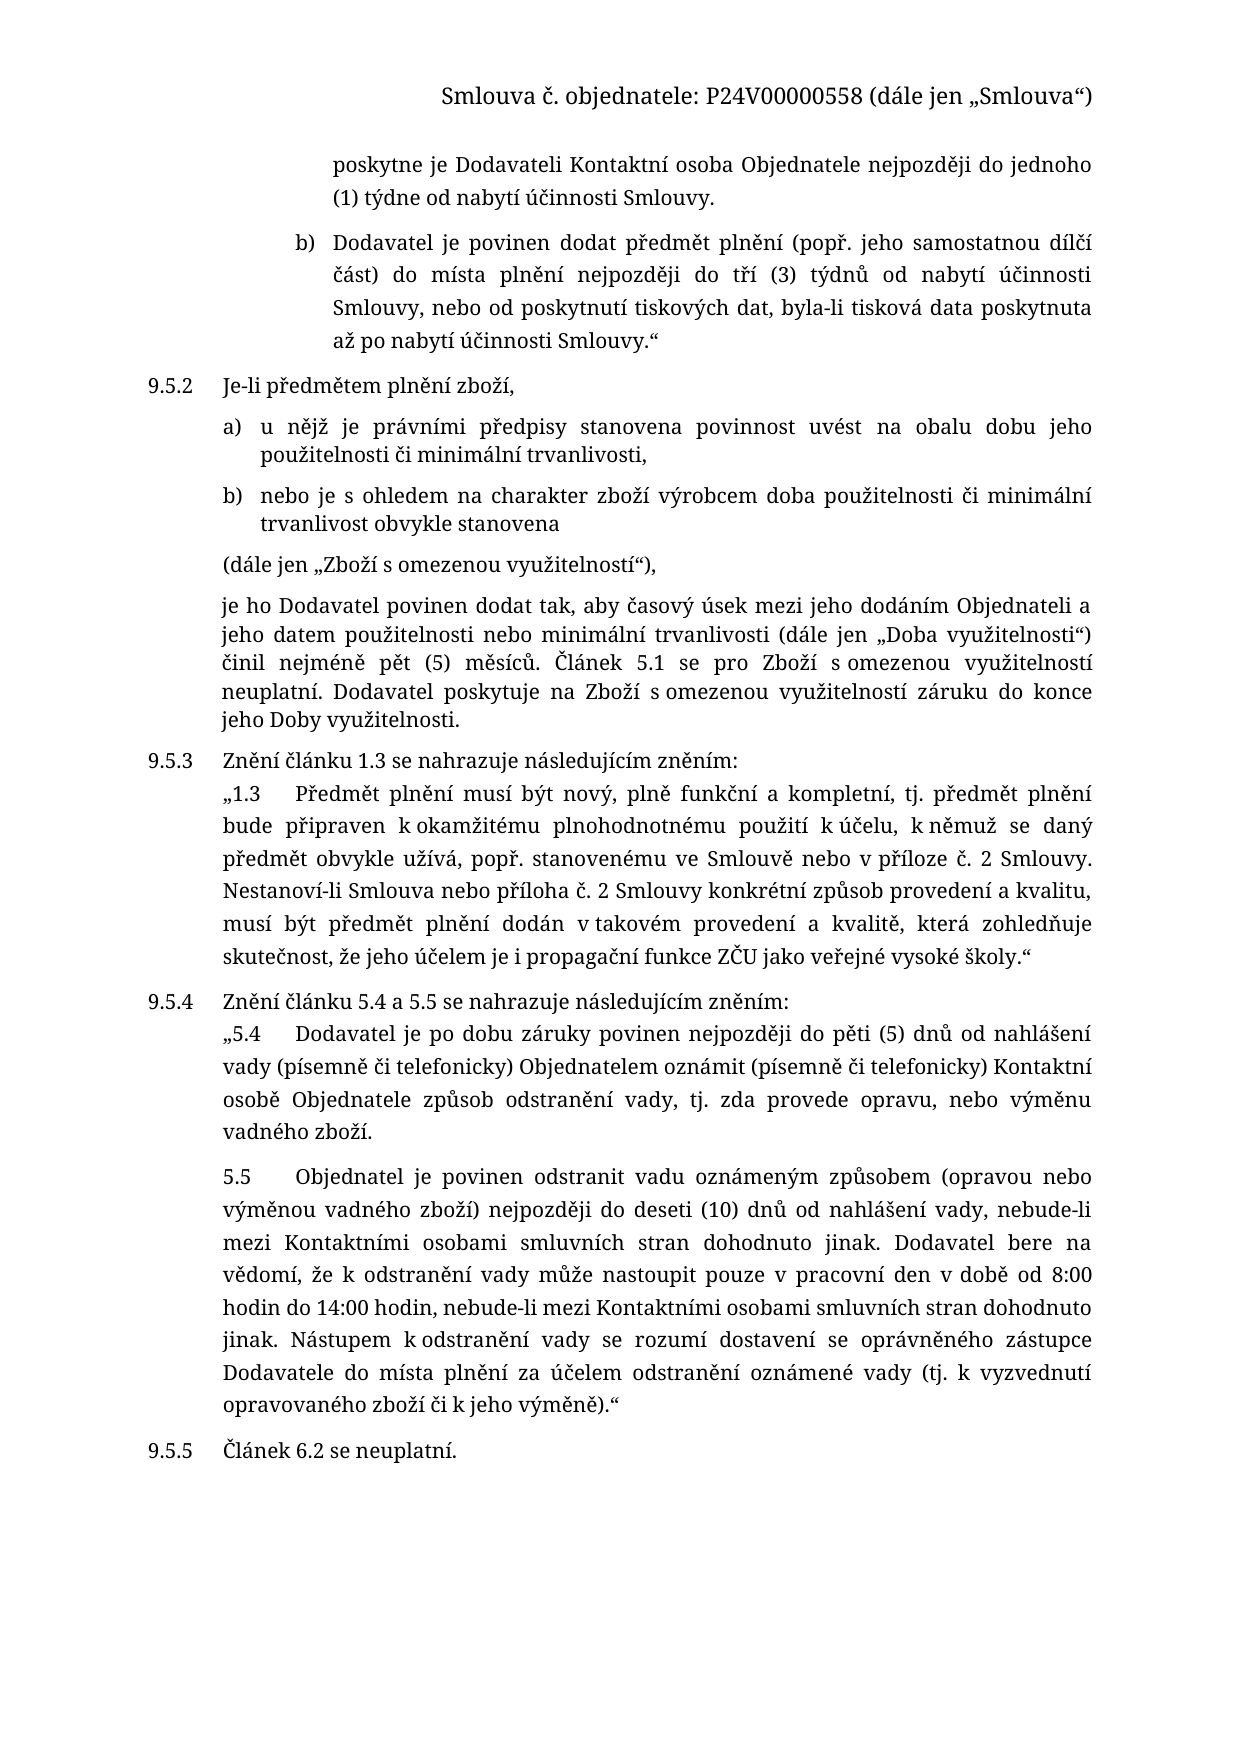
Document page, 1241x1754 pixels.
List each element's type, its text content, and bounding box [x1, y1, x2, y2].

list Je-li předmětem plnění zboží, [148, 371, 1093, 399]
list 5.5 Objednatel je povinen odstranit vadu oznámeným způsobem (opravou nebo výměnou vadného zboží) nejpozději do deseti (10) dnů od nahlášení vady, nebude-li mezi Kontaktními osobami smluvních stran dohodnuto jinak. Dodavatel bere na vědomí, že k odstranění vady může nastoupit pouze v pracovní den v době od 8:00 hodin do 14:00 hodin, nebude-li mezi Kontaktními osobami smluvních stran dohodnuto jinak. Nástupem k odstranění vady se rozumí dostavení se oprávněného zástupce Dodavatele do místa plnění za účelem odstranění oznámené vady (tj. k vyzvednutí opravovaného zboží či k jeho výměně).“ [223, 1162, 1093, 1419]
text (dále jen „Zboží s omezenou využitelností“), [223, 551, 1093, 579]
list Dodavatel je povinen dodat předmět plnění (popř. jeho samostatnou dílčí část) do místa plnění nejpozději do tří (3) týdnů od nabytí účinnosti Smlouvy, nebo od poskytnutí tiskových dat, byla-li tisková data poskytnuta až po nabytí účinnosti Smlouvy.“ [295, 228, 1093, 354]
list Znění článku 1.3 se nahrazuje následujícím zněním: [148, 746, 1093, 774]
list nebo je s ohledem na charakter zboží výrobcem doba použitelnosti či minimální trvanlivost obvykle stanovena [223, 481, 1093, 538]
text je ho Dodavatel povinen dodat tak, aby časový úsek mezi jeho dodáním Objednateli a jeho datem použitelnosti nebo minimální trvanlivosti (dále jen „Doba využitelnosti“) činil nejméně pět (5) měsíců. Článek 5.1 se pro Zboží s omezenou využitelností neuplatní. Dodavatel poskytuje na Zboží s omezenou využitelností záruku do konce jeho Doby využitelnosti. [221, 591, 1093, 734]
list Znění článku 5.4 a 5.5 se nahrazuje následujícím zněním: [148, 987, 1093, 1015]
list Článek 6.2 se neuplatní. [148, 1436, 1093, 1464]
list u nějž je právními předpisy stanovena povinnost uvést na obalu dobu jeho použitelnosti či minimální trvanlivosti, [223, 412, 1093, 469]
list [295, 150, 1093, 211]
list „5.4 Dodavatel je po dobu záruky povinen nejpozději do pěti (5) dnů od nahlášení vady (písemně či telefonicky) Objednatelem oznámit (písemně či telefonicky) Kontaktní osobě Objednatele způsob odstranění vady, tj. zda provede opravu, nebo výměnu vadného zboží. [223, 1019, 1093, 1146]
list „1.3 Předmět plnění musí být nový, plně funkční a kompletní, tj. předmět plnění bude připraven k okamžitému plnohodnotnému použití k účelu, k němuž se daný předmět obvykle užívá, popř. stanovenému ve Smlouvě nebo v příloze č. 2 Smlouvy. Nestanoví-li Smlouva nebo příloha č. 2 Smlouvy konkrétní způsob provedení a kvalitu, musí být předmět plnění dodán v takovém provedení a kvalitě, která zohledňuje skutečnost, že jeho účelem je i propagační funkce ZČU jako veřejné vysoké školy.“ [223, 779, 1093, 970]
